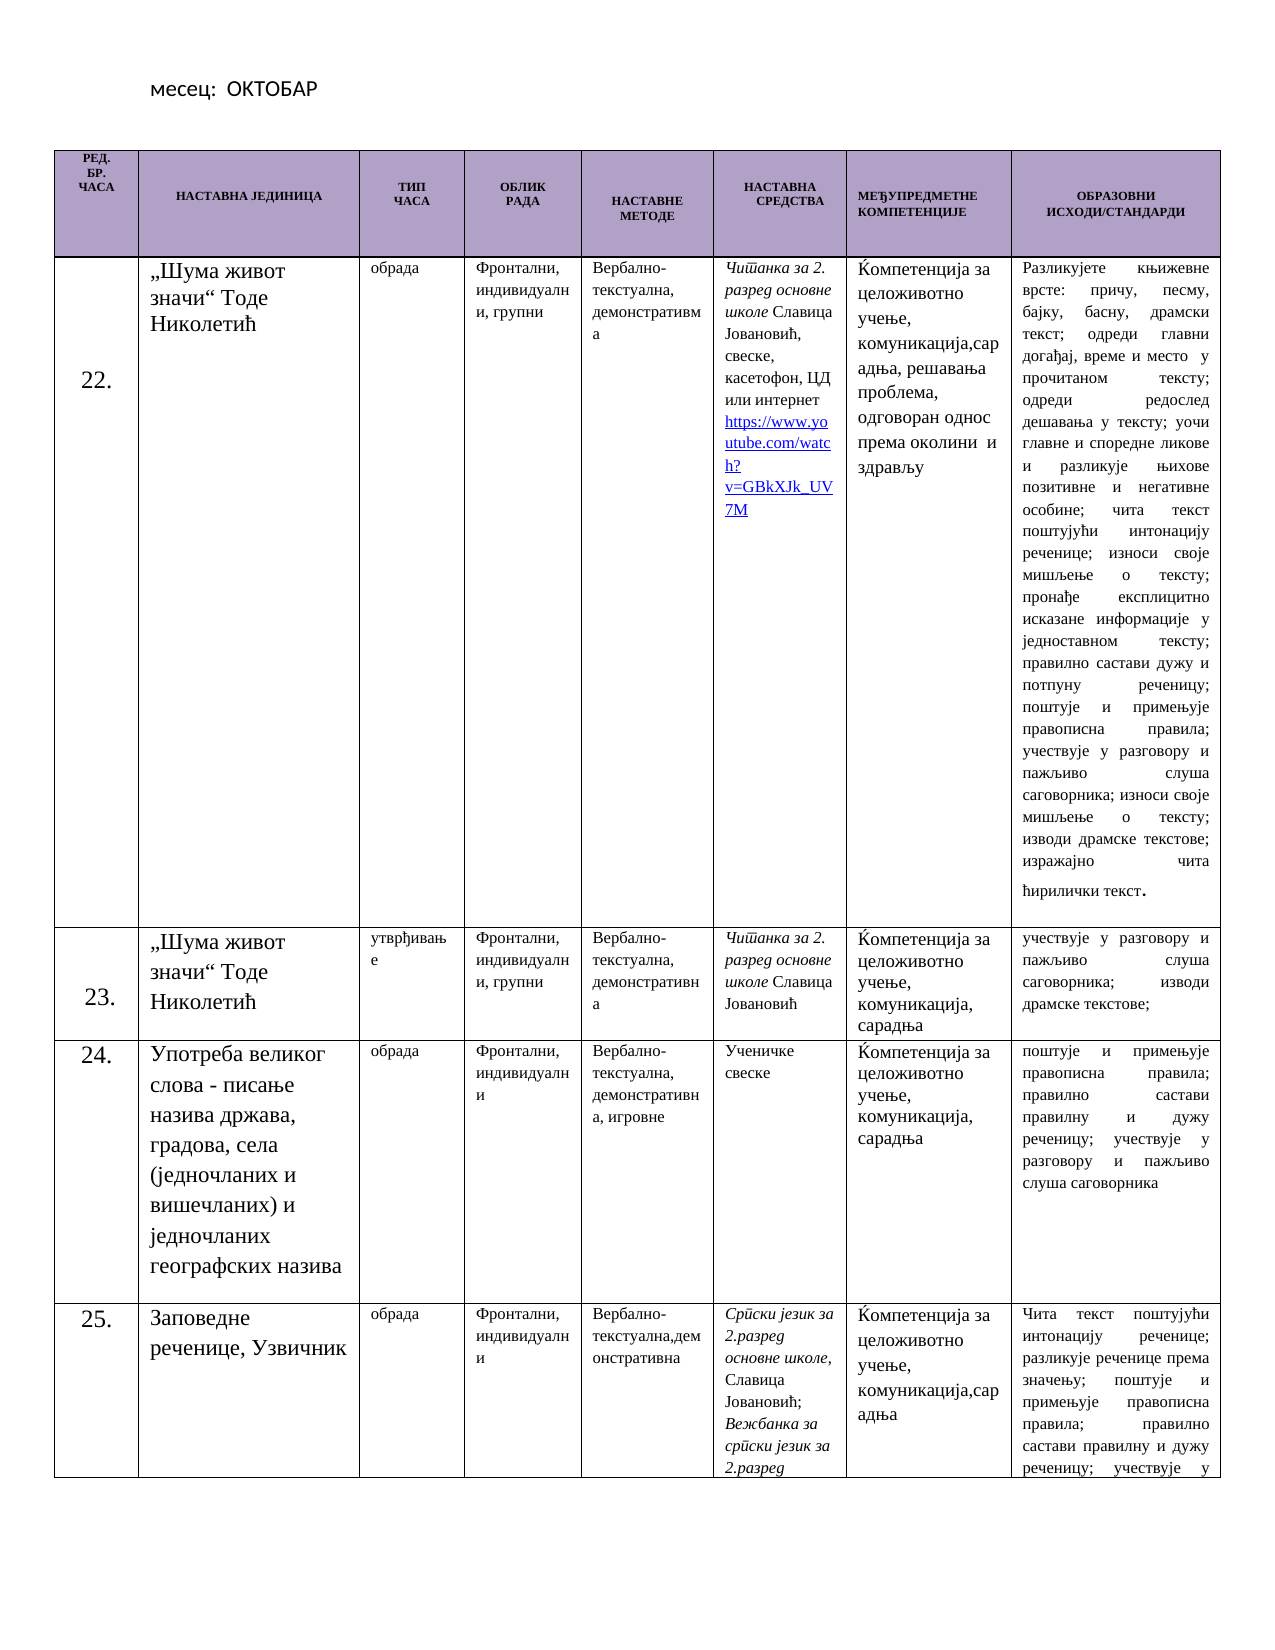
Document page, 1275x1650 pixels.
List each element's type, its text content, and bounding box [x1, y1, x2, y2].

table_cell учествује у разговору и пажљиво слуша саговорника; изводи драмске текстове; [1012, 928, 1220, 1039]
table_cell обрада [360, 1041, 464, 1303]
table_cell Ученичке свеске [714, 1041, 846, 1303]
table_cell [847, 1304, 1011, 1477]
table_cell Ќомпетенција за целоживотно учење, комуникација, сарадња [847, 928, 1011, 1039]
table_cell Ќомпетенција за целоживотно учење, комуникација, сарадња [847, 1041, 1011, 1303]
table_cell обрада [360, 1304, 464, 1477]
table_cell обрада [360, 258, 464, 927]
table_header НАСТАВНЕ МЕТОДЕ [582, 151, 713, 256]
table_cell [582, 1304, 713, 1477]
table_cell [1012, 1304, 1220, 1477]
table_cell 23. [55, 928, 138, 1039]
table_cell „Шума живот значи“ Тоде Николетић [139, 928, 359, 1039]
table_cell Фронтални, индивидуални, групни [465, 258, 581, 927]
table_cell Читанка за 2. разред основне школе Славица Јовановић, свеске, касетофон, ЦД или интернет https://www.youtube.com/watch?v=GBkXJk_UV7M [714, 258, 846, 927]
table_cell поштује и примењује правописна правила; правилно састави правилну и дужу реченицу; учествује у разговору и пажљиво слуша саговорника [1012, 1041, 1220, 1303]
table_header НАСТАВНА ЈЕДИНИЦА [139, 151, 359, 256]
table_cell Вербално- текстуална, демонстративна [582, 928, 713, 1039]
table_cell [714, 1304, 846, 1477]
table_cell Употреба великог слова - писање назива држава, градова, села (једночланих и вишечланих) и једночланих географских назива [139, 1041, 359, 1303]
table_cell Вербално- текстуална, демонстративна, игровне [582, 1041, 713, 1303]
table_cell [465, 1304, 581, 1477]
table_cell Разликујете књижевне врсте: причу, песму, бајку, басну, драмски текст; одреди главни догађај, време и место у прочитаном тексту; одреди редослед дешавања у тексту; уочи главне и споредне ликове и разликује њихове позитивне и негативне особине; чита текст поштујући интонацију реченице; износи своје мишљење о тексту; пронађе експлицитно исказане информације у једноставном тексту; правилно састави дужу и потпуну реченицу; поштује и примењује правописна правила; учествује у разговору и пажљиво слуша саговорника; износи своје мишљење о тексту; изводи драмске текстове; изражајно чита ћирилички текст. [1012, 258, 1220, 927]
table_cell 24. [55, 1041, 138, 1303]
table_header ОБРАЗОВНИ ИСХОДИ/СТАНДАРДИ [1012, 151, 1220, 256]
table_cell Фронтални, индивидуални [465, 1041, 581, 1303]
table_cell Вербално- текстуална, демонстративма [582, 258, 713, 927]
table_header МЕЂУПРЕДМЕТНЕ КОМПЕТЕНЦИЈЕ [847, 151, 1011, 256]
table_header ОБЛИК РАДА [465, 151, 581, 256]
table_cell Ќомпетенција за целоживотно учење, комуникација,сарадња, решавања проблема, одговоран однос према околини и здрављу [847, 258, 1011, 927]
table_header НАСТАВНА СРЕДСТВА [714, 151, 846, 256]
table_cell Фронтални, индивидуални, групни [465, 928, 581, 1039]
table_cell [139, 1304, 359, 1477]
table_cell „Шума живот значи“ Тоде Николетић [139, 258, 359, 927]
table_header ТИП ЧАСА [360, 151, 464, 256]
table_cell 25. [55, 1304, 138, 1477]
table_header РЕД. БР. ЧАСА [55, 151, 138, 256]
table_cell утврђивање [360, 928, 464, 1039]
table_cell 22. [55, 258, 138, 927]
table_cell Читанка за 2. разред основне школе Славица Јовановић [714, 928, 846, 1039]
